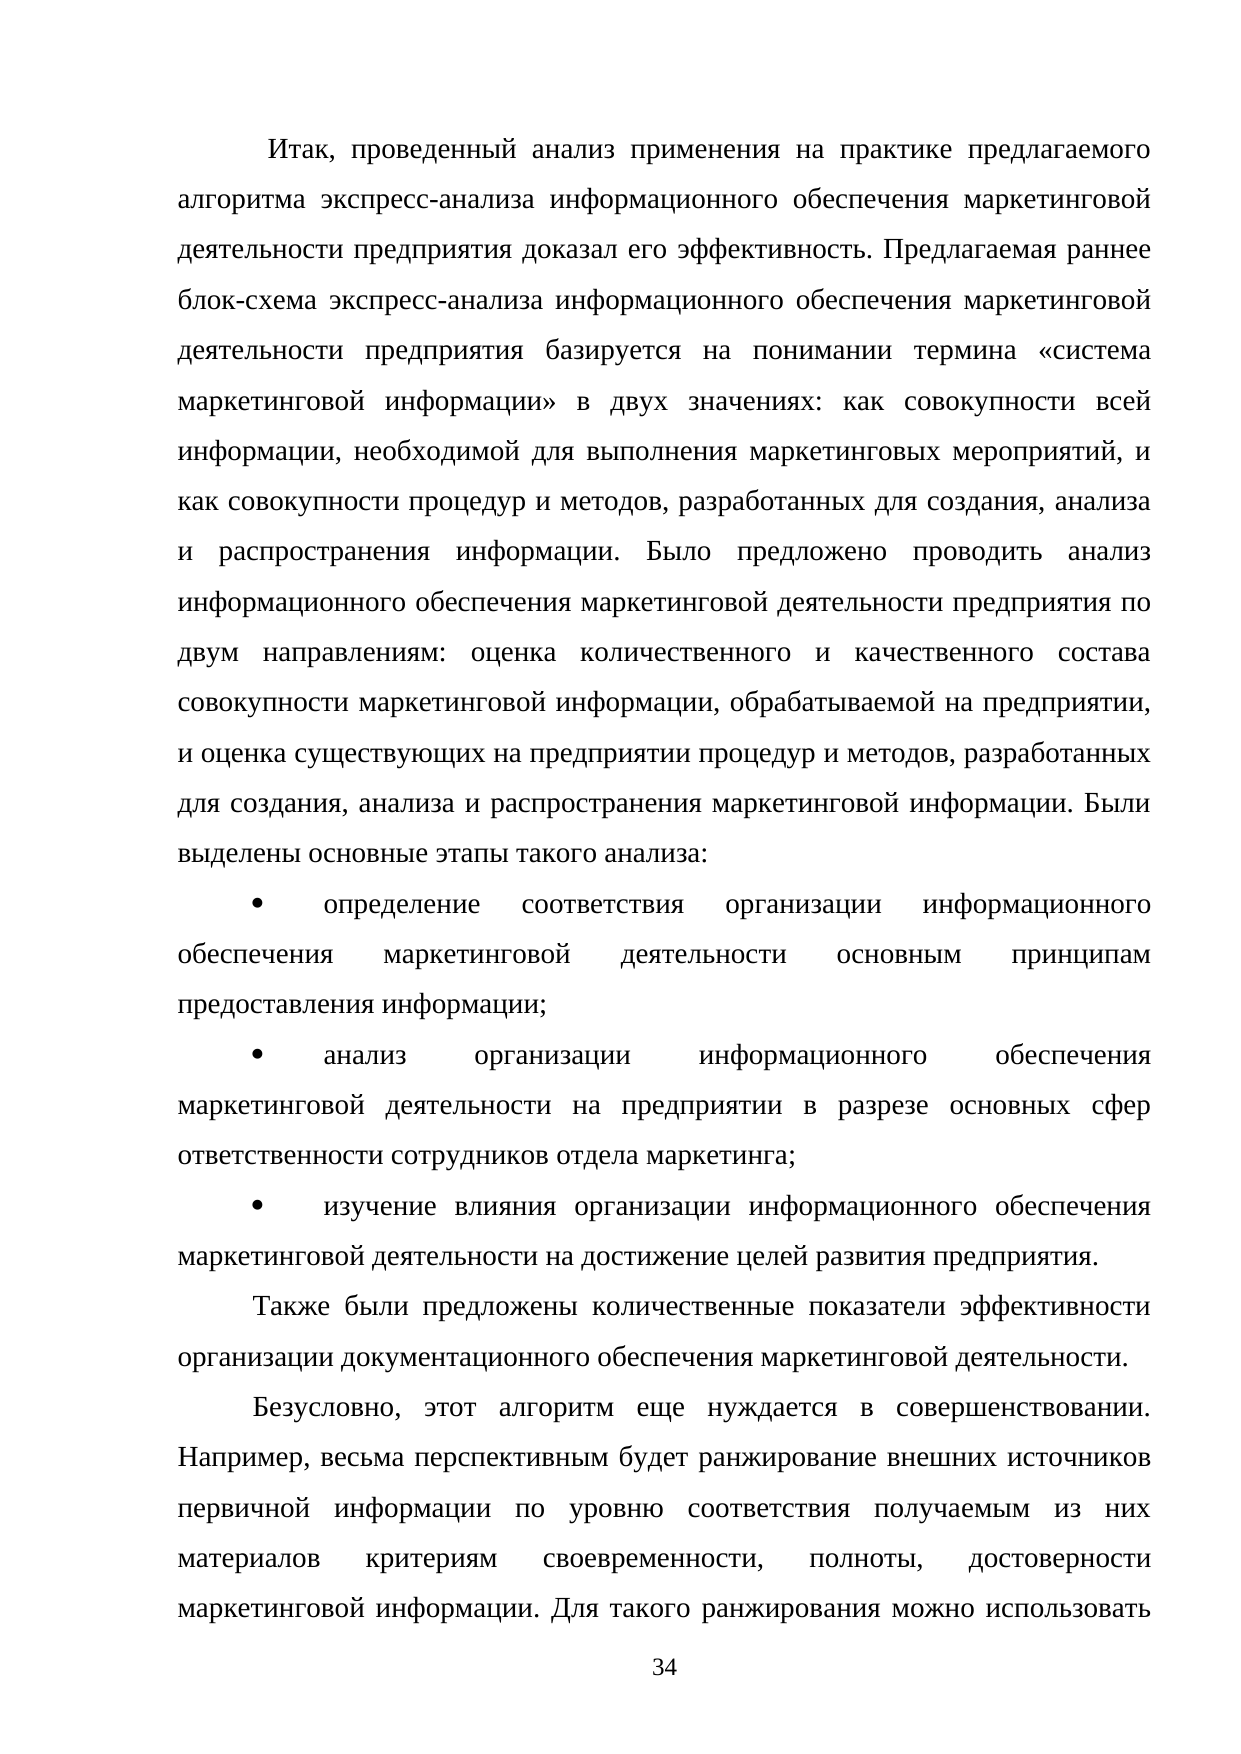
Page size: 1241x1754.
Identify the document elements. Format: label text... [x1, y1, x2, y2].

text Итак, проведенный анализ применения на практике предлагаемого алгоритма экспресс-анализа информационного обеспечения маркетинговой деятельности предприятия доказал его эффективность. Предлагаемая раннее блок-схема экспресс-анализа информационного обеспечения маркетинговой деятельности предприятия базируется на понимании термина «система маркетинговой информации» в двух значениях: как совокупности всей информации, необходимой для выполнения маркетинговых мероприятий, и как совокупности процедур и методов, разработанных для создания, анализа и распространения информации. Было предложено проводить анализ информационного обеспечения маркетинговой деятельности предприятия по двум направлениям: оценка количественного и качественного состава совокупности маркетинговой информации, обрабатываемой на предприятии, и оценка существующих на предприятии процедур и методов, разработанных для создания, анализа и распространения маркетинговой информации. Были выделены основные этапы такого анализа: [177, 131, 1152, 869]
list изучение влияния организации информационного обеспечения маркетинговой деятельности на достижение целей развития предприятия. [177, 1188, 1152, 1272]
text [177, 1389, 1152, 1624]
list определение соответствия организации информационного обеспечения маркетинговой деятельности основным принципам предоставления информации; [177, 886, 1152, 1020]
list анализ организации информационного обеспечения маркетинговой деятельности на предприятии в разрезе основных сфер ответственности сотрудников отдела маркетинга; [177, 1037, 1152, 1171]
text Также были предложены количественные показатели эффективности организации документационного обеспечения маркетинговой деятельности. [177, 1288, 1152, 1372]
